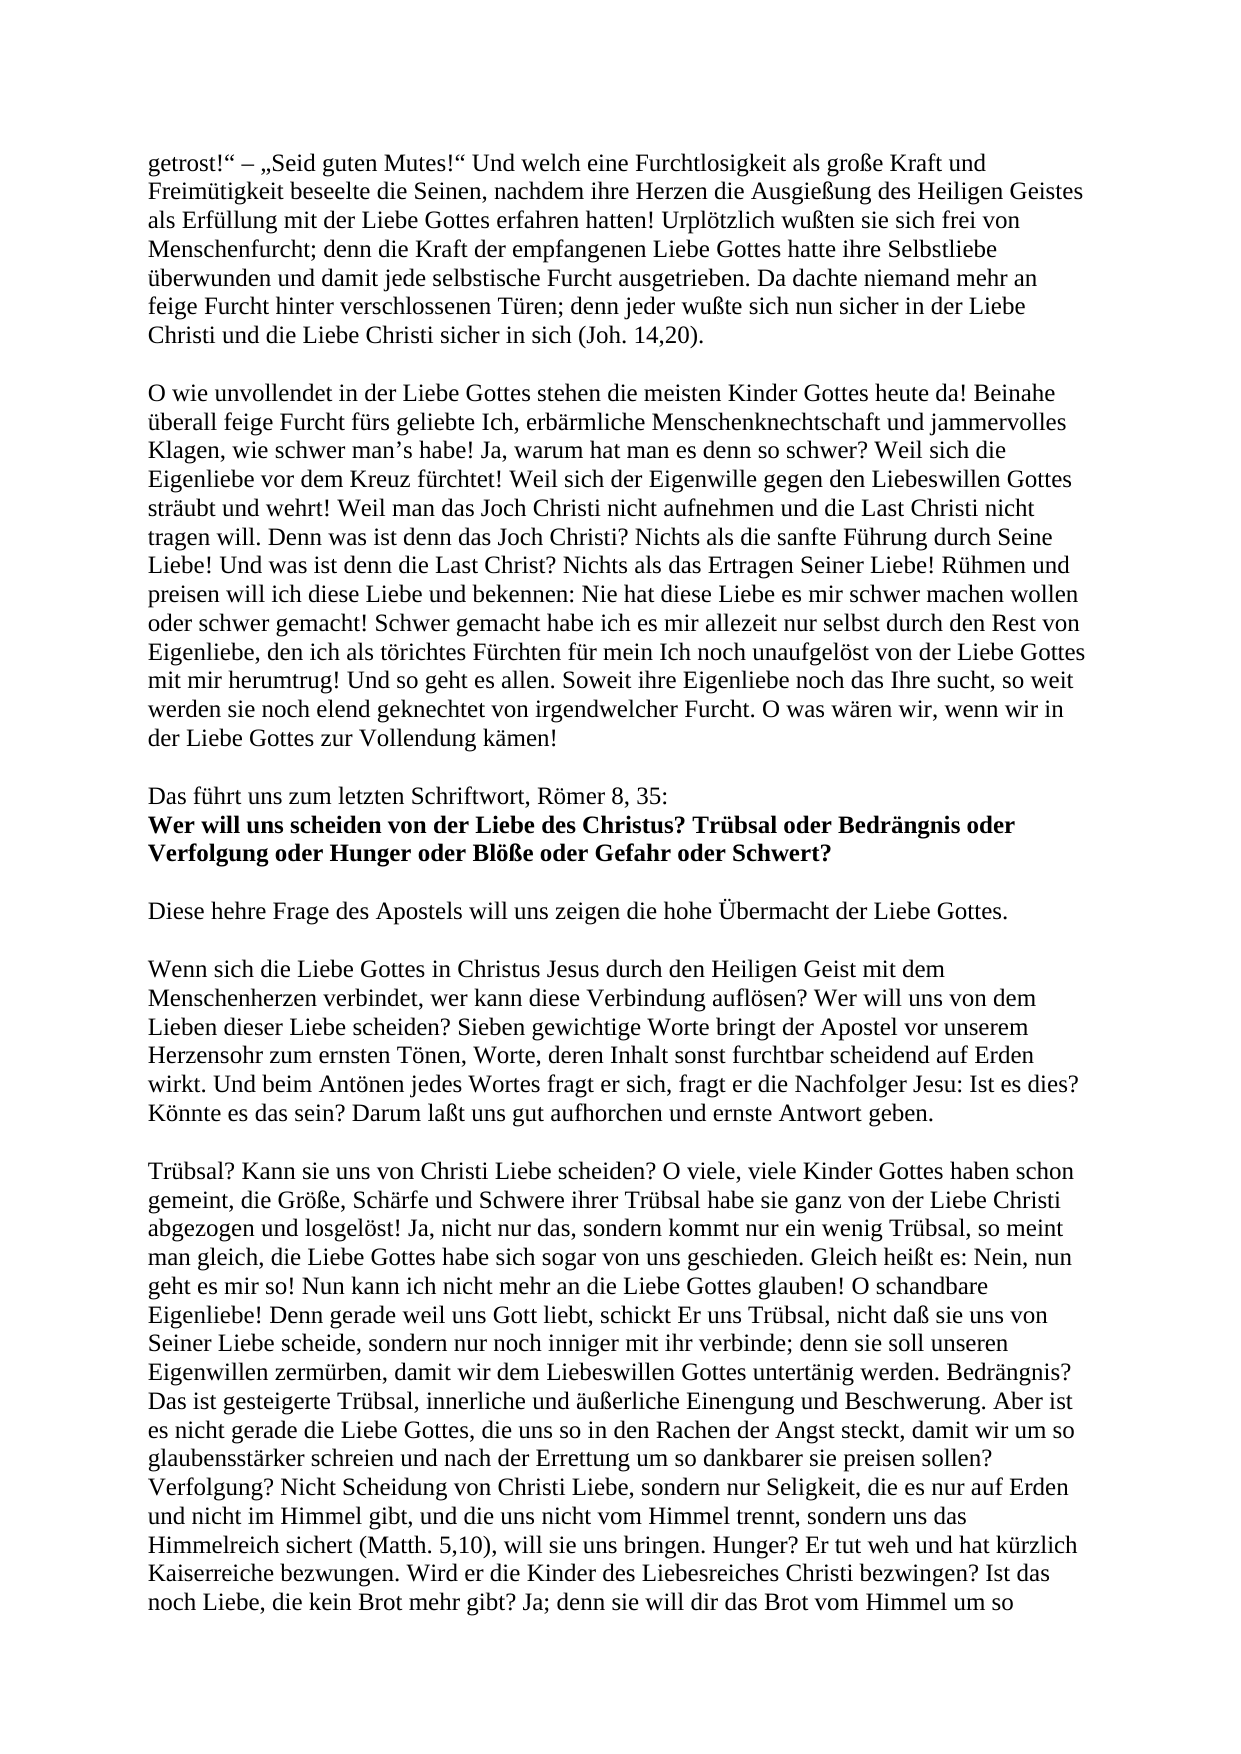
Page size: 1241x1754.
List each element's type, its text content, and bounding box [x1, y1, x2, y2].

text Das führt uns zum letzten Schriftwort, Römer 8, 35: Wer will uns scheiden von der Liebe des Christus? Trübsal oder Bedrängnis oder Verfolgung oder Hunger oder Blöße oder Gefahr oder Schwert? [148, 781, 1093, 867]
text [148, 148, 1093, 349]
text Diese hehre Frage des Apostels will uns zeigen die hohe Übermacht der Liebe Gottes. [148, 896, 1093, 925]
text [148, 1156, 1093, 1616]
text O wie unvollendet in der Liebe Gottes stehen die meisten Kinder Gottes heute da! Beinahe überall feige Furcht fürs geliebte Ich, erbärmliche Menschenknechtschaft und jammervolles Klagen, wie schwer man’s habe! Ja, warum hat man es denn so schwer? Weil sich die Eigenliebe vor dem Kreuz fürchtet! Weil sich der Eigenwille gegen den Liebeswillen Gottes sträubt und wehrt! Weil man das Joch Christi nicht aufnehmen und die Last Christi nicht tragen will. Denn was ist denn das Joch Christi? Nichts als die sanfte Führung durch Seine Liebe! Und was ist denn die Last Christ? Nichts als das Ertragen Seiner Liebe! Rühmen und preisen will ich diese Liebe und bekennen: Nie hat diese Liebe es mir schwer machen wollen oder schwer gemacht! Schwer gemacht habe ich es mir allezeit nur selbst durch den Rest von Eigenliebe, den ich als törichtes Fürchten für mein Ich noch unaufgelöst von der Liebe Gottes mit mir herumtrug! Und so geht es allen. Soweit ihre Eigenliebe noch das Ihre sucht, so weit werden sie noch elend geknechtet von irgendwelcher Furcht. O was wären wir, wenn wir in der Liebe Gottes zur Vollendung kämen! [148, 378, 1093, 752]
text Wenn sich die Liebe Gottes in Christus Jesus durch den Heiligen Geist mit dem Menschenherzen verbindet, wer kann diese Verbindung auflösen? Wer will uns von dem Lieben dieser Liebe scheiden? Sieben gewichtige Worte bringt der Apostel vor unserem Herzensohr zum ernsten Tönen, Worte, deren Inhalt sonst furchtbar scheidend auf Erden wirkt. Und beim Antönen jedes Wortes fragt er sich, fragt er die Nachfolger Jesu: Ist es dies? Könnte es das sein? Darum laßt uns gut aufhorchen und ernste Antwort geben. [148, 954, 1093, 1127]
